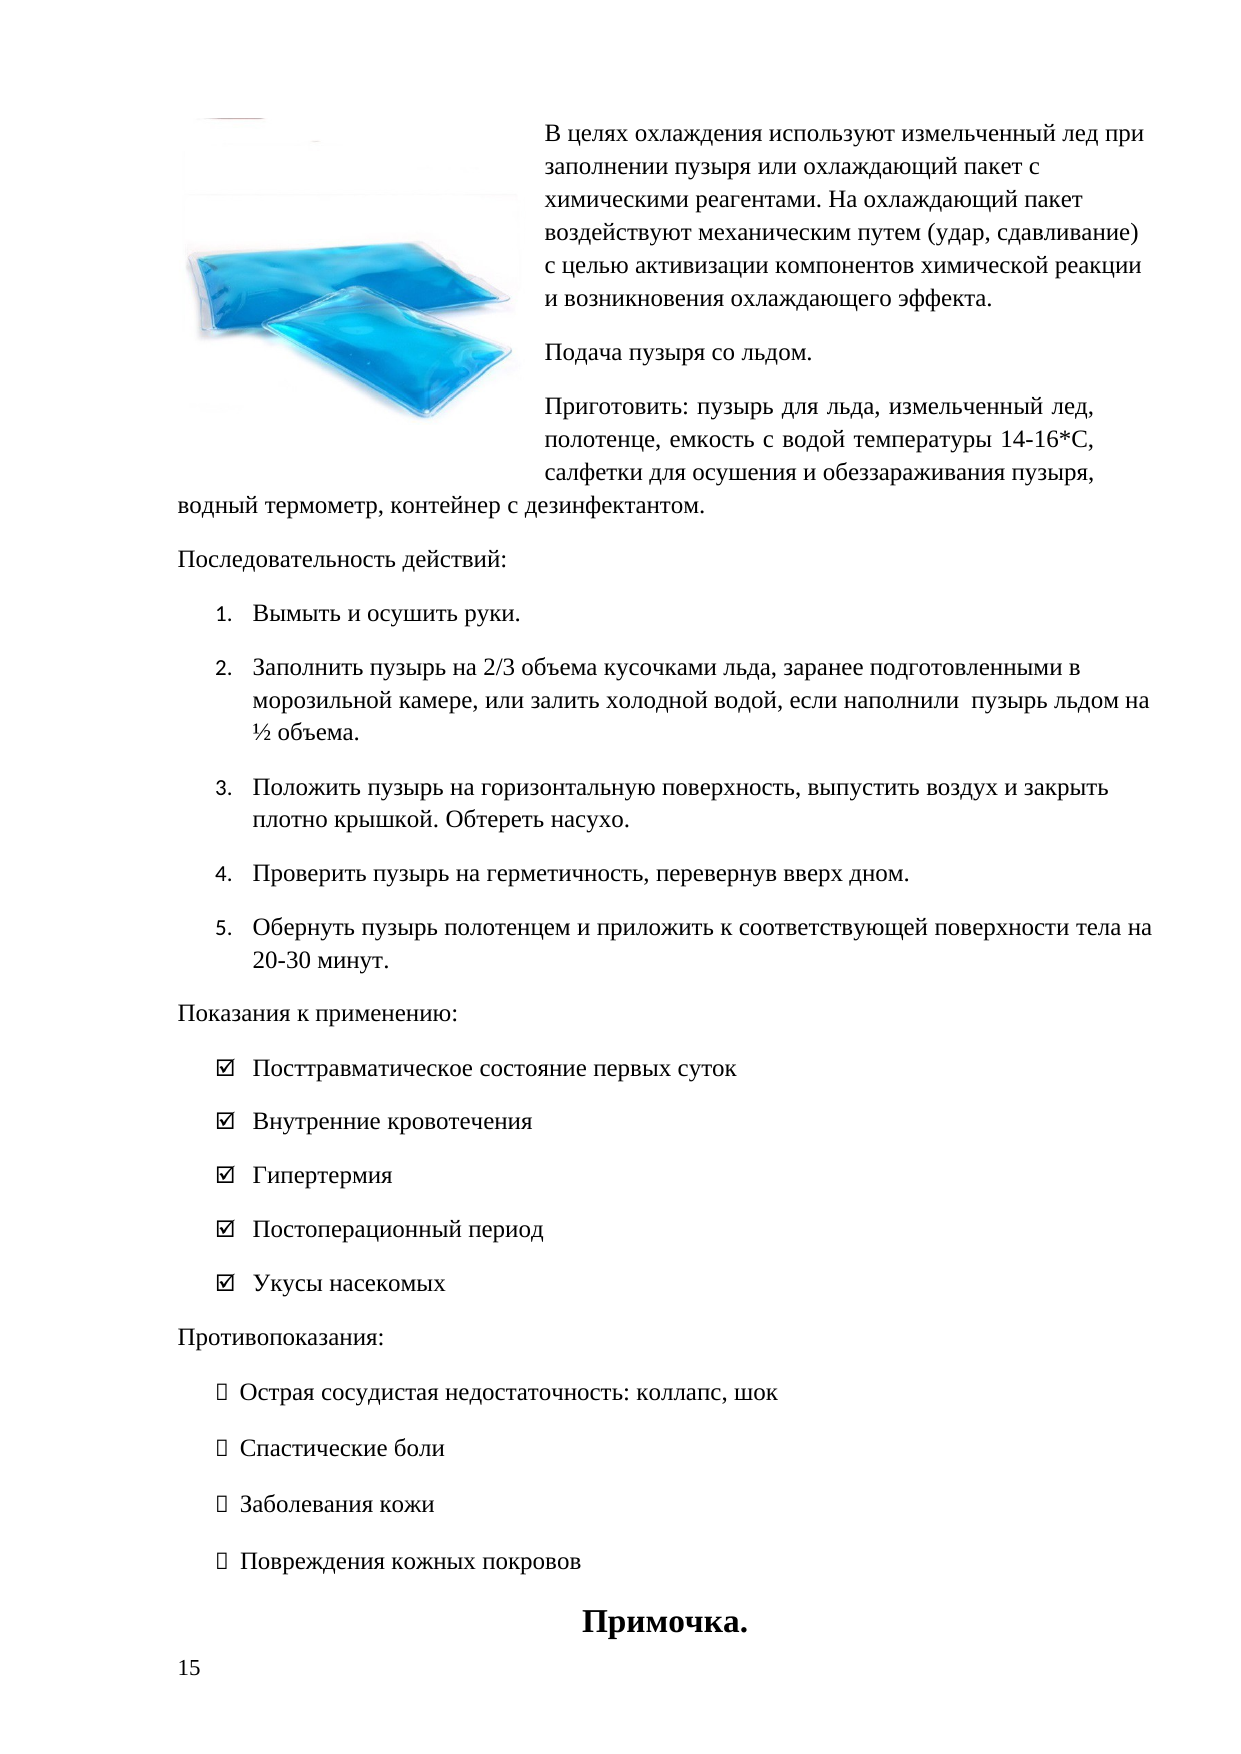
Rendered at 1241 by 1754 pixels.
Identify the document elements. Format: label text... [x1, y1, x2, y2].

text водный термометр, контейнер с дезинфектантом. Последовательность действий: [177, 490, 705, 573]
list Посттравматическое состояние первых суток [215, 1053, 1176, 1081]
text Подача пузыря со льдом. [544, 337, 1176, 366]
text Показания к применению: [177, 998, 1176, 1027]
list Гипертермия [215, 1161, 1176, 1189]
text  Спастические боли [215, 1432, 1176, 1463]
list Внутренние кровотечения [215, 1106, 1176, 1135]
list Укусы насекомых Противопоказания: [177, 1268, 446, 1351]
text В целях охлаждения используют измельченный лед при заполнении пузыря или охлаждающий пакет с химическими реагентами. На охлаждающий пакет воздействуют механическим путем (удар, сдавливание) с целью активизации компонентов химической реакции и возникновения охлаждающего эффекта. [544, 118, 1144, 312]
list Обернуть пузырь полотенцем и приложить к соответствующей поверхности тела на 20-30 минут. [215, 912, 1152, 974]
text  Повреждения кожных покровов [215, 1545, 1176, 1576]
list Заполнить пузырь на 2/3 объема кусочками льда, заранее подготовленными в морозильной камере, или залить холодной водой, если наполнили пузырь льдом на [215, 652, 1150, 713]
subtitle Примочка. [496, 1601, 834, 1639]
text  Острая сосудистая недостаточность: коллапс, шок [215, 1375, 1176, 1407]
picture [178, 118, 526, 425]
text  Заболевания кожи [215, 1488, 1176, 1519]
text ½ объема. [252, 717, 1176, 746]
list Постоперационный период [215, 1214, 1176, 1243]
list Вымыть и осушить руки. [215, 598, 1176, 627]
list Проверить пузырь на герметичность, перевернув вверх дном. [215, 858, 1176, 887]
text Приготовить: пузырь для льда, измельченный лед, полотенце, емкость с водой температуры 14-16*С, салфетки для осушения и обеззараживания пузыря, [544, 391, 1095, 486]
list Положить пузырь на горизонтальную поверхность, выпустить воздух и закрыть плотно крышкой. Обтереть насухо. [215, 772, 1109, 833]
